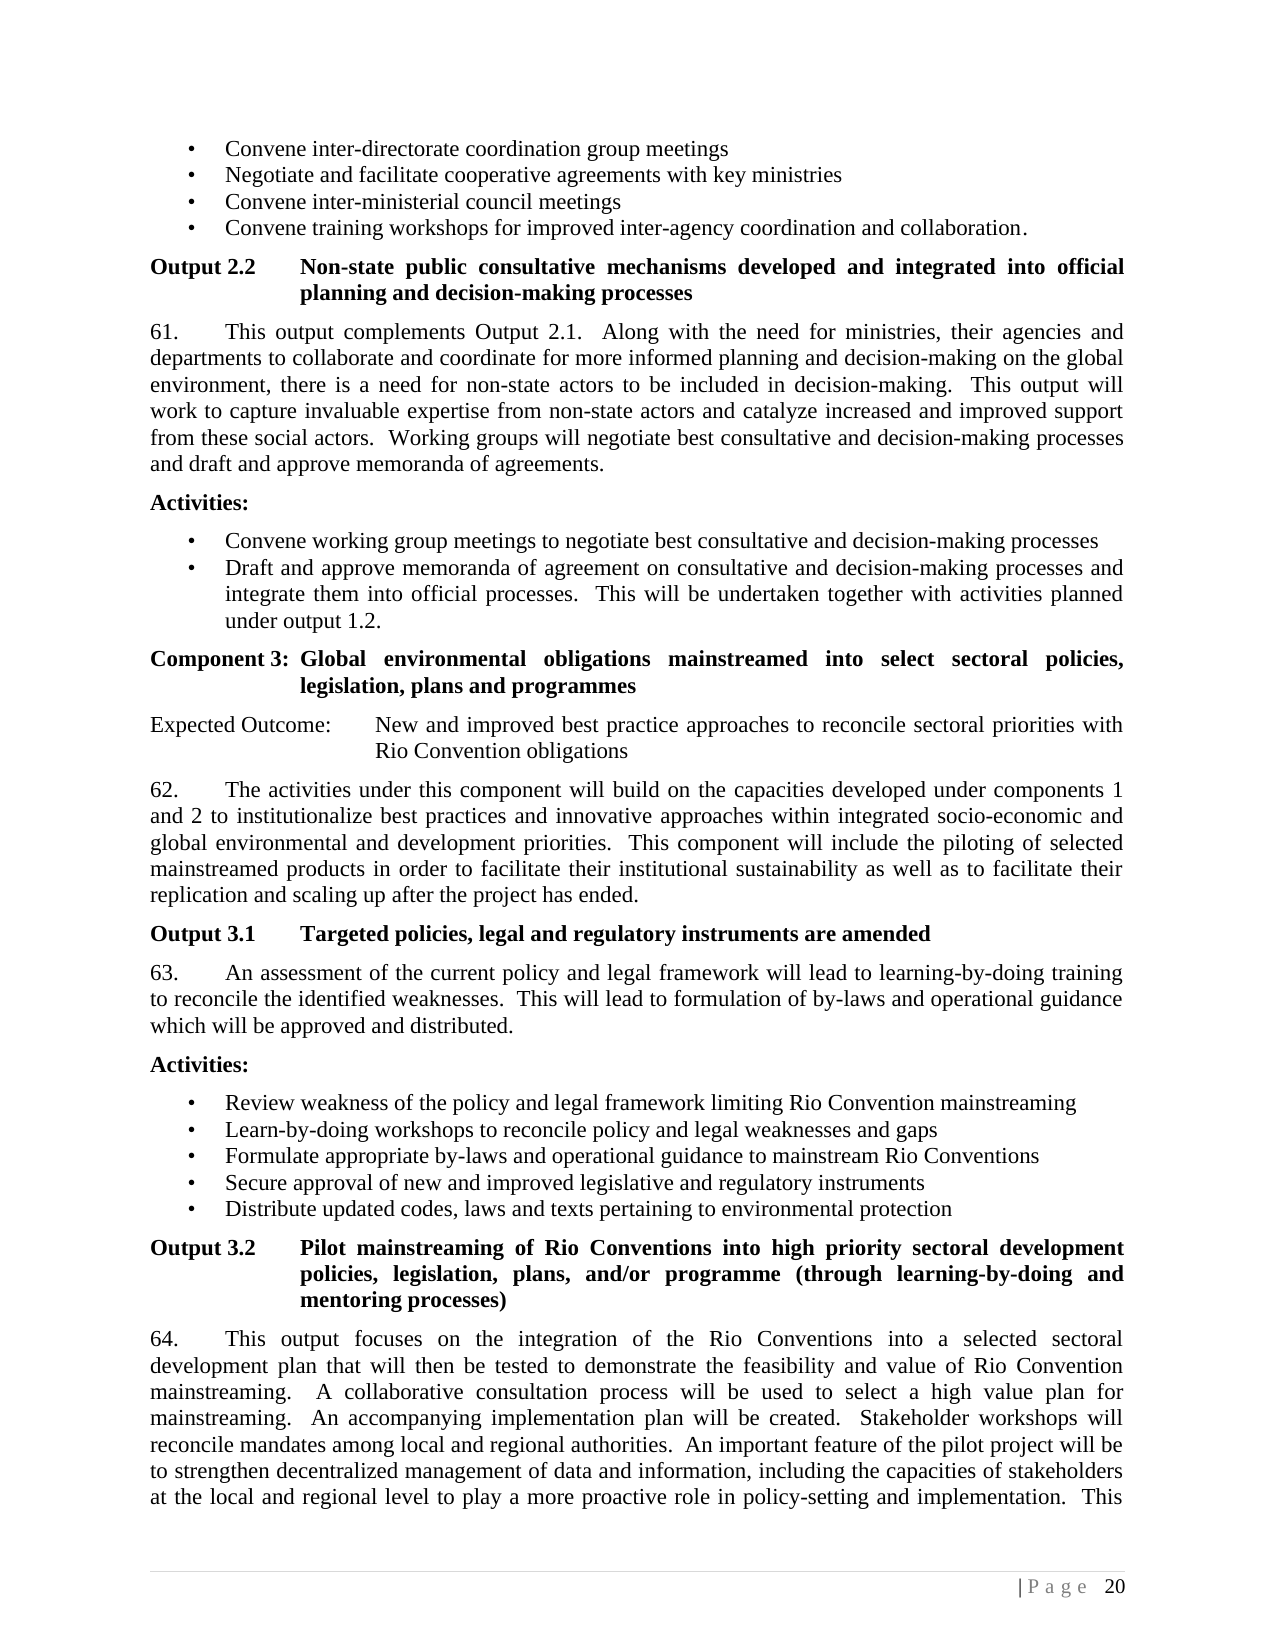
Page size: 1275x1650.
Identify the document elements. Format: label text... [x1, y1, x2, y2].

list Convene inter-ministerial council meetings [187, 188, 1125, 214]
list Activities: [150, 489, 1125, 515]
text Component 3: Global environmental obligations mainstreamed into select sectoral policies, legislation, plans and programmes [150, 646, 1125, 698]
list Secure approval of new and improved legislative and regulatory instruments [187, 1168, 1125, 1195]
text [150, 1325, 1125, 1510]
list Learn-by-doing workshops to reconcile policy and legal weaknesses and gaps [187, 1116, 1125, 1142]
list Distribute updated codes, laws and texts pertaining to environmental protection [187, 1195, 1125, 1221]
list Draft and approve memoranda of agreement on consultative and decision-making processes and integrate them into official processes. This will be undertaken together with activities planned under output 1.2. [187, 554, 1125, 633]
list Convene training workshops for improved inter-agency coordination and collaboration. [187, 214, 1125, 240]
list Review weakness of the policy and legal framework limiting Rio Convention mainstreaming [187, 1089, 1125, 1116]
text Output 3.2 Pilot mainstreaming of Rio Conventions into high priority sectoral development policies, legislation, plans, and/or programme (through learning-by-doing and mentoring processes) [150, 1234, 1125, 1313]
list Convene working group meetings to negotiate best consultative and decision-making processes [187, 528, 1125, 554]
text This output complements Output 2.1. Along with the need for ministries, their agencies and departments to collaborate and coordinate for more informed planning and decision-making on the global environment, there is a need for non-state actors to be included in decision-making. This output will work to capture invaluable expertise from non-state actors and catalyze increased and improved support from these social actors. Working groups will negotiate best consultative and decision-making processes and draft and approve memoranda of agreements. [150, 318, 1125, 476]
list Negotiate and facilitate cooperative agreements with key ministries [187, 161, 1125, 188]
list Activities: [150, 1051, 1125, 1077]
text Output 2.2 Non-state public consultative mechanisms developed and integrated into official planning and decision-making processes [150, 253, 1125, 306]
text Output 3.1 Targeted policies, legal and regulatory instruments are amended [150, 920, 1125, 947]
text Expected Outcome: New and improved best practice approaches to reconcile sectoral priorities with Rio Convention obligations [150, 711, 1125, 763]
list Convene inter-directorate coordination group meetings [187, 135, 1125, 161]
text The activities under this component will build on the capacities developed under components 1 and 2 to institutionalize best practices and innovative approaches within integrated socio-economic and global environmental and development priorities. This component will include the piloting of selected mainstreamed products in order to facilitate their institutional sustainability as well as to facilitate their replication and scaling up after the project has ended. [150, 776, 1125, 908]
text An assessment of the current policy and legal framework will lead to learning-by-doing training to reconcile the identified weaknesses. This will lead to formulation of by-laws and operational guidance which will be approved and distributed. [150, 959, 1125, 1038]
list Formulate appropriate by-laws and operational guidance to mainstream Rio Conventions [187, 1142, 1125, 1168]
